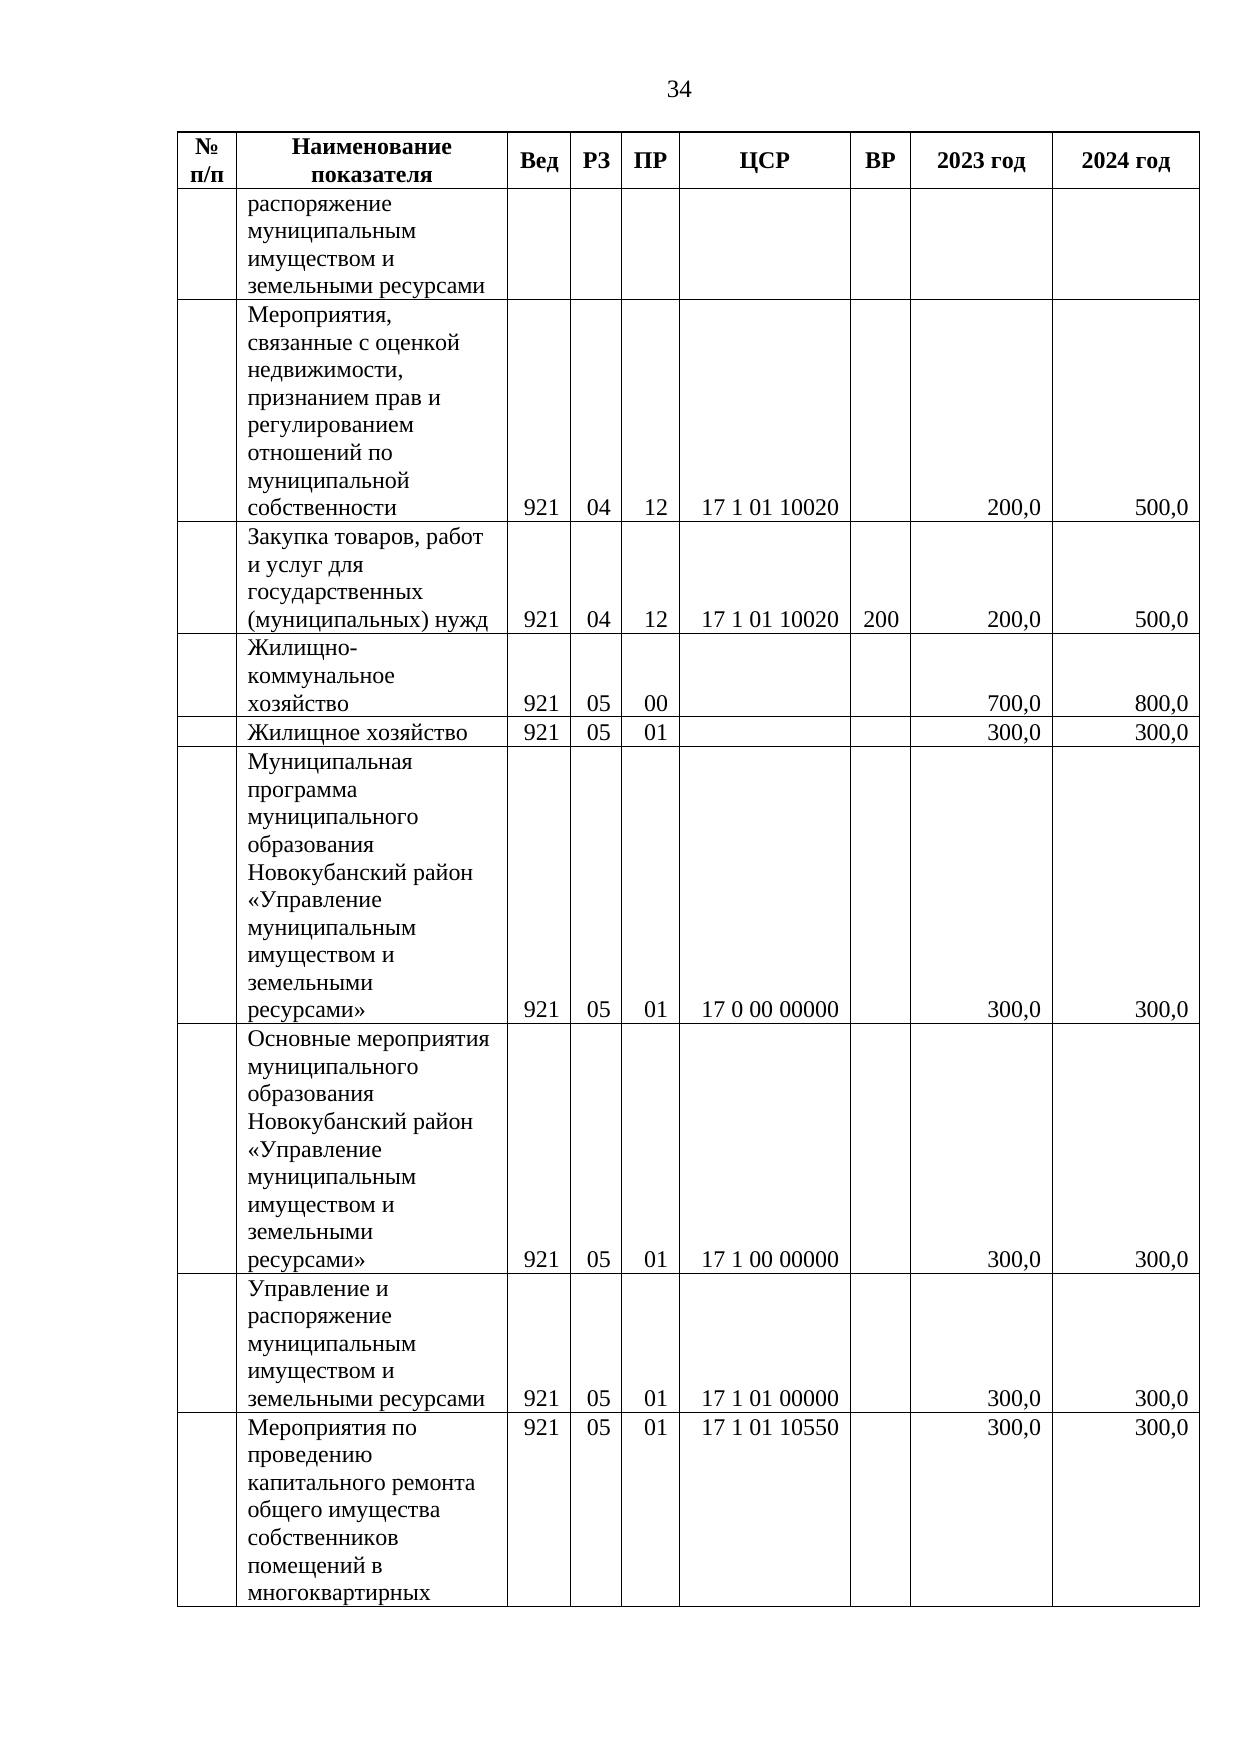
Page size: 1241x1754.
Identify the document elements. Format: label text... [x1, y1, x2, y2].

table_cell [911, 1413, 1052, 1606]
table_header Вед [508, 133, 570, 188]
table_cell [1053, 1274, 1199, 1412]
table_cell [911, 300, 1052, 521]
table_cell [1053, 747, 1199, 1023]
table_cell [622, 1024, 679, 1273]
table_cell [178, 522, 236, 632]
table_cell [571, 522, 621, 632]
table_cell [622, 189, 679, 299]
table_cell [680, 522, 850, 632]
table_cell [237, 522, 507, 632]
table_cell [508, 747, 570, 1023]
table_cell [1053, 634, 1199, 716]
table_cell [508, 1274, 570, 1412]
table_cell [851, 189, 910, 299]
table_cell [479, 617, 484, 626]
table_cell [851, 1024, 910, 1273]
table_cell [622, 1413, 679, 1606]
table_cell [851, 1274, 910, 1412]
table_header ПР [622, 133, 679, 188]
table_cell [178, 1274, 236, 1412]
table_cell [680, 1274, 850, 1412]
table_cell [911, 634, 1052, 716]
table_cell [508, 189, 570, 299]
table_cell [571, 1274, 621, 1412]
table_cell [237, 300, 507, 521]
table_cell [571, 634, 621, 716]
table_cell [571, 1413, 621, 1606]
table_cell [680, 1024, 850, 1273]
table_header ЦСР [680, 133, 850, 188]
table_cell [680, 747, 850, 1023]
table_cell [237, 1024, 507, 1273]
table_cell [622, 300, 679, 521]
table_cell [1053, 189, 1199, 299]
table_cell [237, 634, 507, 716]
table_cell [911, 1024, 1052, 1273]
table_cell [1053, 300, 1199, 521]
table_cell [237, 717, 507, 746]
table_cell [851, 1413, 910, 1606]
table_header РЗ [571, 133, 621, 188]
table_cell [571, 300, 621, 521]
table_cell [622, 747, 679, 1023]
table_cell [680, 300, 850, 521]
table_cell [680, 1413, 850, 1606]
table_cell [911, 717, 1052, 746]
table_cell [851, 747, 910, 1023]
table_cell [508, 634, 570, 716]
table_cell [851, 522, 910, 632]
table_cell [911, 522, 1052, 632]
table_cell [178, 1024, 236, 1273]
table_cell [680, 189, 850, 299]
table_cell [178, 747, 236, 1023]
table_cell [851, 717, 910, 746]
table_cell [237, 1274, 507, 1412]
table_header 2024 год [1053, 133, 1199, 188]
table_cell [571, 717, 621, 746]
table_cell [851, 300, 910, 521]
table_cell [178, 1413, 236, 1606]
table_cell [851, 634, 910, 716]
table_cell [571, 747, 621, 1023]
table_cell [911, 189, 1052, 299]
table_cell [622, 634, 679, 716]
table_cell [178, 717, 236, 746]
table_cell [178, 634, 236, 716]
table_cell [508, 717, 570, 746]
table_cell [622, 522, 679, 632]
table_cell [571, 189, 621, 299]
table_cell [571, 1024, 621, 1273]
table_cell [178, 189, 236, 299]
table_header ВР [851, 133, 910, 188]
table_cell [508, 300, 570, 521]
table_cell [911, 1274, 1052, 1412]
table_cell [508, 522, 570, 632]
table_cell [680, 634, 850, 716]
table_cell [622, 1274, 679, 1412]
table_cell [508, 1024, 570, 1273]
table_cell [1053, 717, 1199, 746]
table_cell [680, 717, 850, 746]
table_header Наименование показателя [237, 133, 507, 188]
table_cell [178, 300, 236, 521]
table_header 2023 год [911, 133, 1052, 188]
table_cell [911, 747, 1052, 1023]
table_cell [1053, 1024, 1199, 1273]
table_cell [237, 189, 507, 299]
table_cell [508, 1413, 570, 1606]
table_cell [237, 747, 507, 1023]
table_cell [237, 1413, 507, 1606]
table_header № п/п [178, 133, 236, 188]
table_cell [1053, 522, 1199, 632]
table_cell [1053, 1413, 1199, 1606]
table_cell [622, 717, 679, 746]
